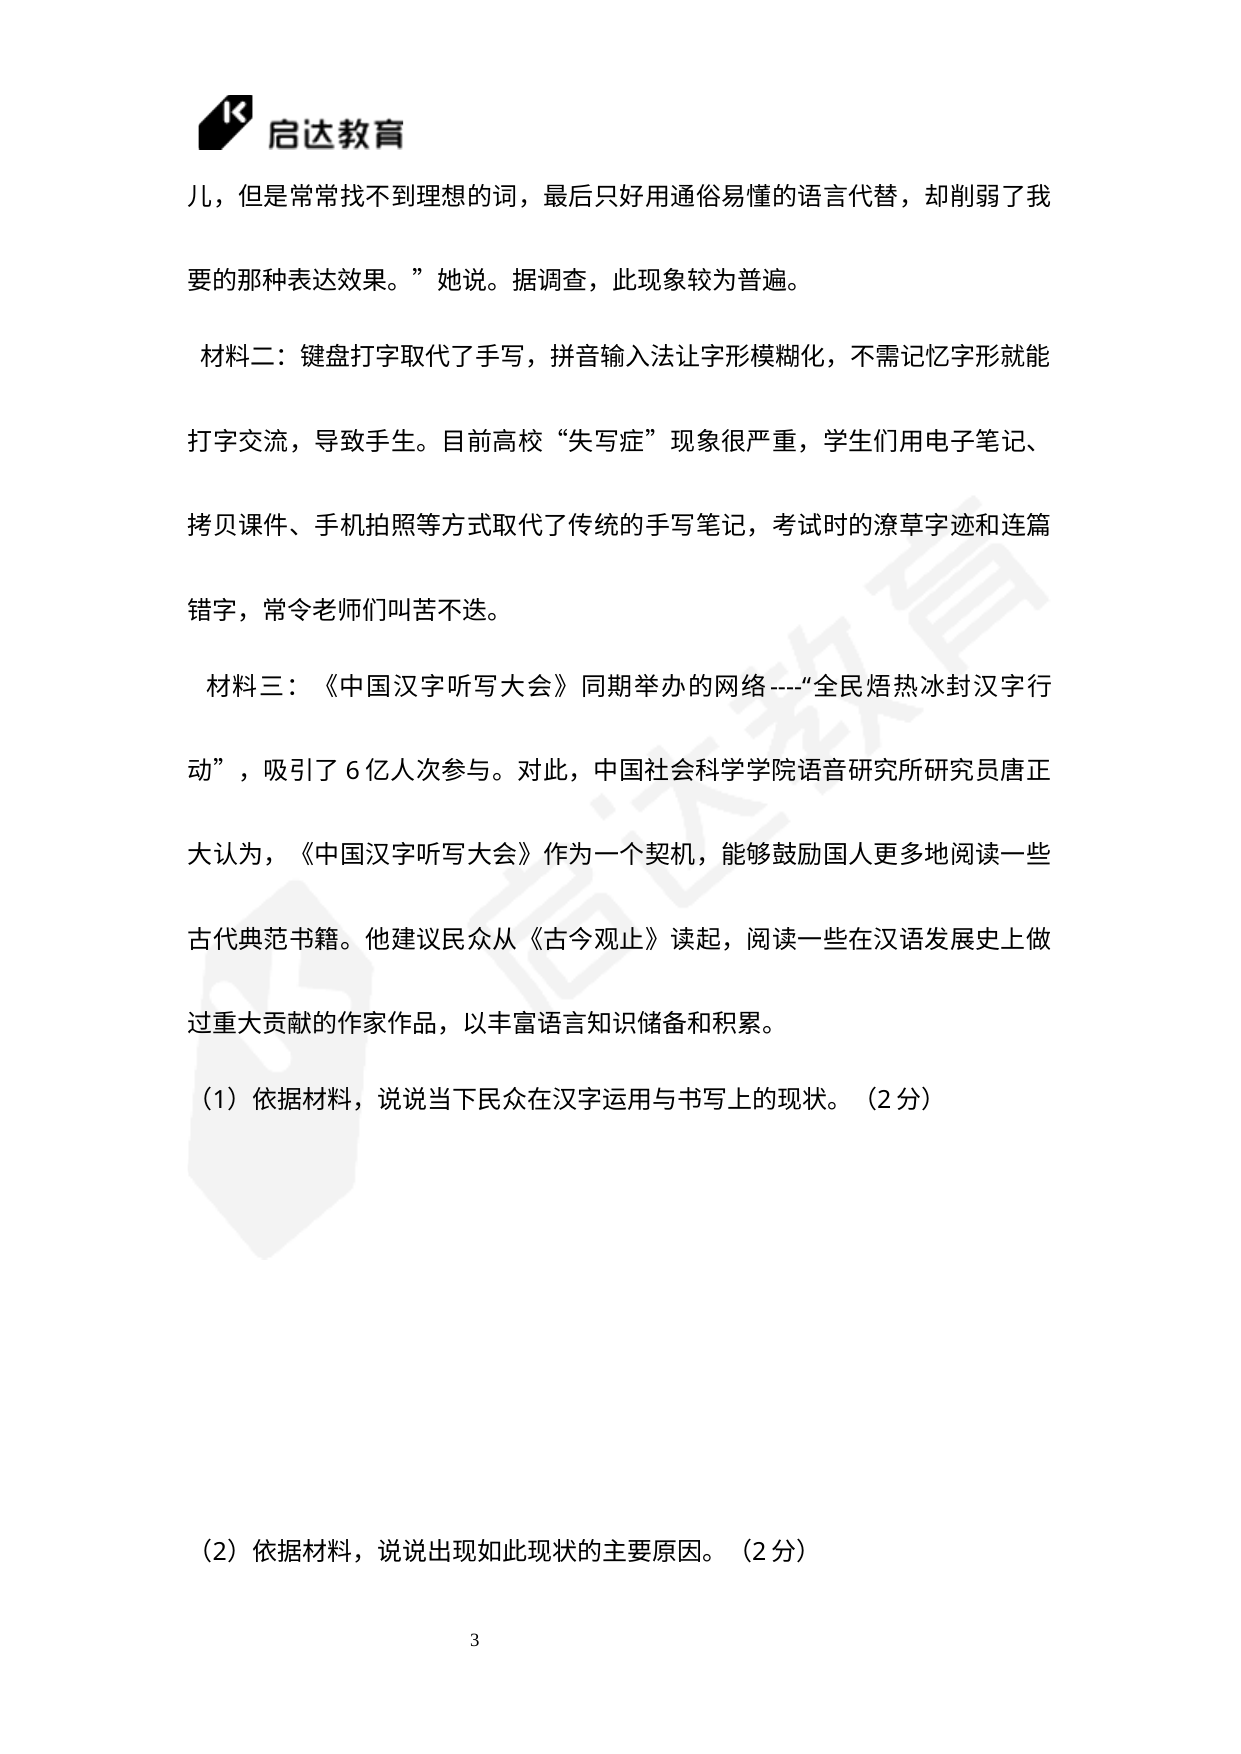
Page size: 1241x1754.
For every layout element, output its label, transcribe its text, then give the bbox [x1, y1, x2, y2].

text 材料三：《中国汉字听写大会》同期举办的网络----“全民焐热冰封汉字行动”，吸引了6亿人次参与。对此，中国社会科学学院语音研究所研究员唐正大认为，《中国汉字听写大会》作为一个契机，能够鼓励国人更多地阅读一些古代典范书籍。他建议民众从《古今观止》读起，阅读一些在汉语发展史上做过重大贡献的作家作品，以丰富语言知识储备和积累。 [187, 652, 1053, 1054]
text 材料一：小廖是一名刚踏进社会的“90后”大学生，在营销策划公司工作，拼文案、写策划成为她的家常便饭。“写文案的时候，想写得‘高大上’一点儿，但是常常找不到理想的词，最后只好用通俗易懂的语言代替，却削弱了我要的那种表达效果。”她说。据调查，此现象较为普遍。 [187, 162, 1053, 311]
list 依据材料，说说出现如此现状的主要原因。（2分） [187, 1517, 1053, 1582]
list 依据材料，说说当下民众在汉字运用与书写上的现状。（2分） [187, 1065, 1053, 1130]
picture [198, 95, 404, 150]
text 材料二：键盘打字取代了手写，拼音输入法让字形模糊化，不需记忆字形就能打字交流，导致手生。目前高校“失写症”现象很严重，学生们用电子笔记、拷贝课件、手机拍照等方式取代了传统的手写笔记，考试时的潦草字迹和连篇错字，常令老师们叫苦不迭。 [187, 322, 1053, 641]
